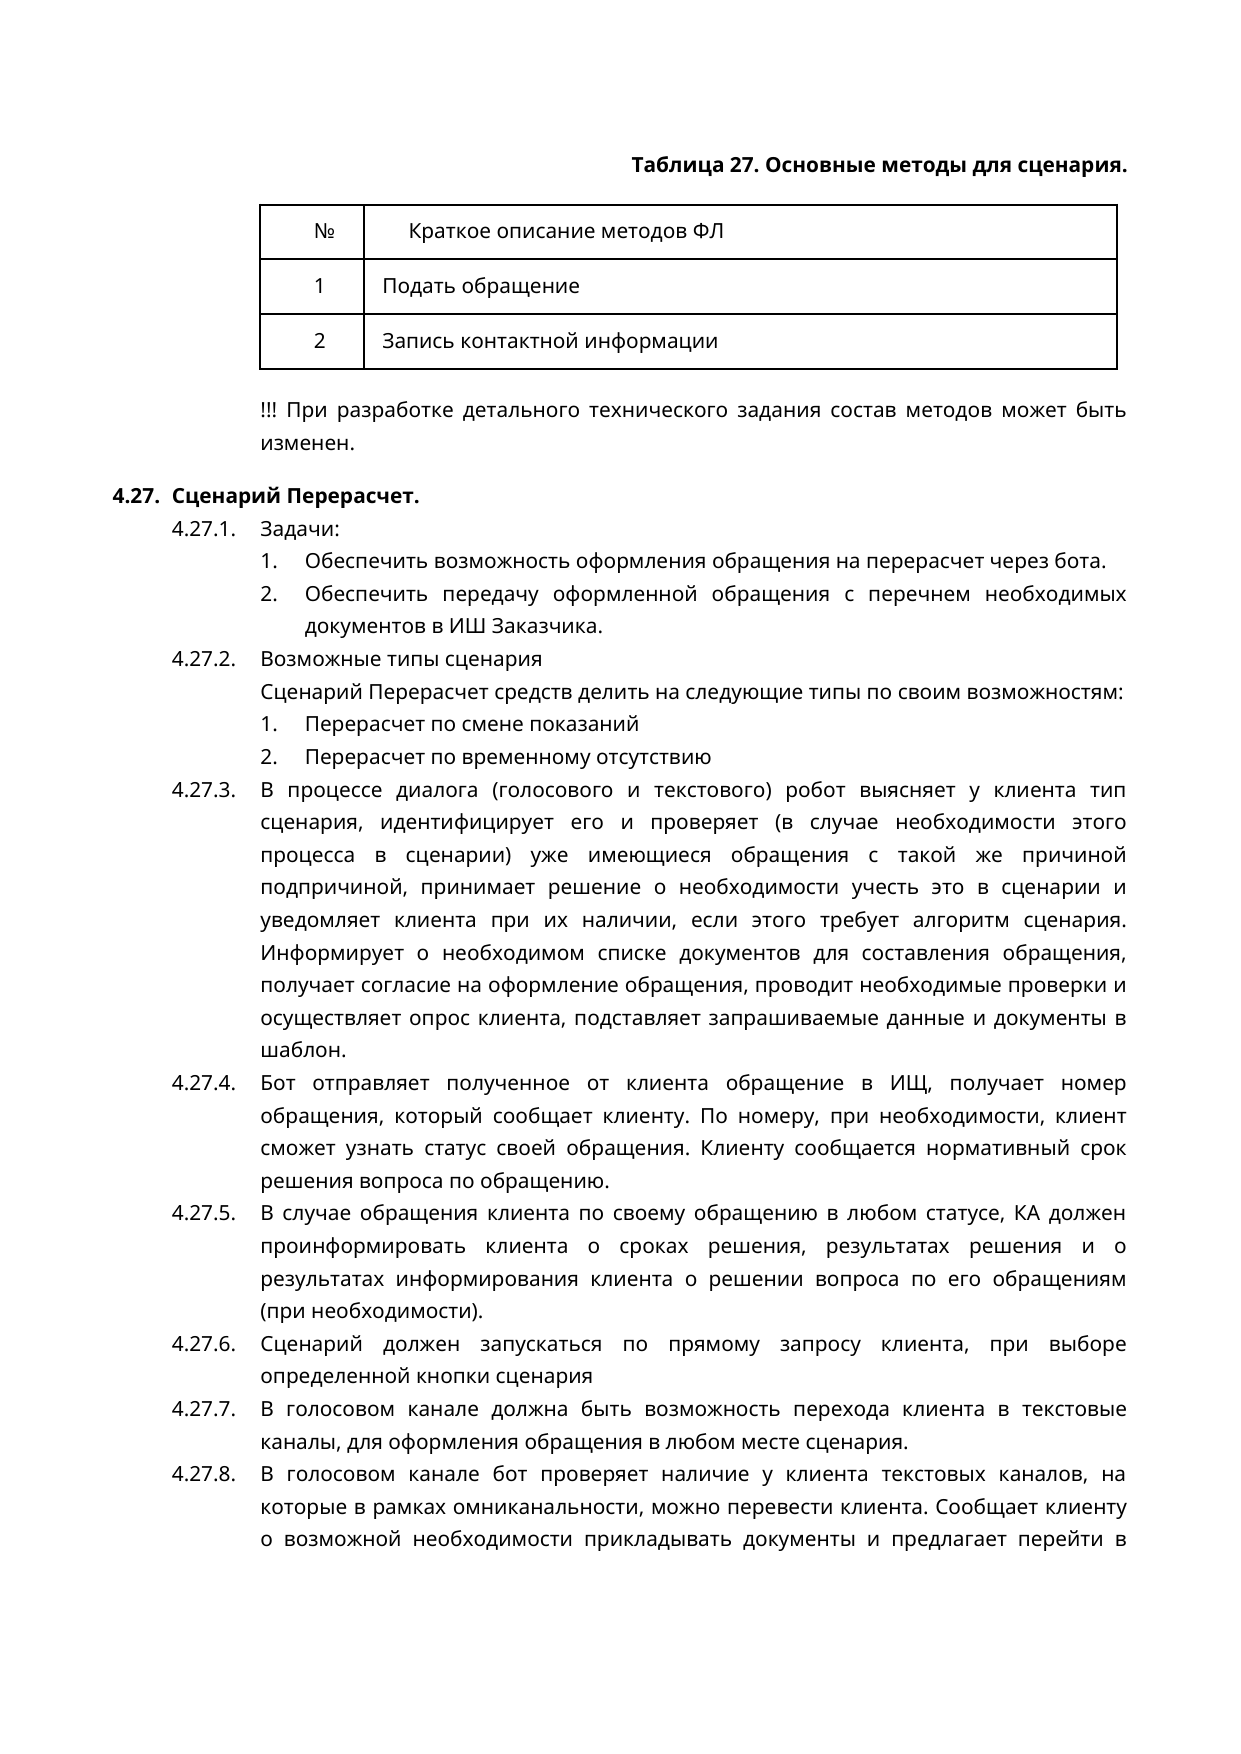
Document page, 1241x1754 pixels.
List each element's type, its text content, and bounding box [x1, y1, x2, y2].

table_cell 2 [261, 315, 363, 368]
list Сценарий должен запускаться по прямому запросу клиента, при выборе определенной кнопки сценария [172, 1329, 1128, 1390]
subtitle Сценарий Перерасчет. [112, 481, 1128, 510]
list Перерасчет по смене показаний [260, 709, 1128, 738]
list В голосовом канале должна быть возможность перехода клиента в текстовые каналы, для оформления обращения в любом месте сценария. [172, 1394, 1128, 1455]
list Задачи: [172, 514, 1128, 542]
table_cell Подать обращение [365, 260, 1116, 313]
list !!! При разработке детального технического задания состав методов может быть изменен. [260, 395, 1128, 456]
list Возможные типы сценария [172, 644, 1128, 673]
list Сценарий Перерасчет средств делить на следующие типы по своим возможностям: [260, 677, 1128, 705]
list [172, 1459, 1128, 1553]
list Таблица 27. Основные методы для сценария. [112, 150, 1128, 178]
list Перерасчет по временному отсутствию [260, 742, 1128, 771]
list В процессе диалога (голосового и текстового) робот выясняет у клиента тип сценария, идентифицирует его и проверяет (в случае необходимости этого процесса в сценарии) уже имеющиеся обращения с такой же причиной подпричиной, принимает решение о необходимости учесть это в сценарии и уведомляет клиента при их наличии, если этого требует алгоритм сценария. Информирует о необходимом списке документов для составления обращения, получает согласие на оформление обращения, проводит необходимые проверки и осуществляет опрос клиента, подставляет запрашиваемые данные и документы в шаблон. [172, 775, 1128, 1064]
list Обеспечить передачу оформленной обращения с перечнем необходимых документов в ИШ Заказчика. [260, 579, 1128, 640]
table_header № [261, 206, 363, 258]
list Обеспечить возможность оформления обращения на перерасчет через бота. [260, 546, 1128, 575]
list В случае обращения клиента по своему обращению в любом статусе, КА должен проинформировать клиента о сроках решения, результатах решения и о результатах информирования клиента о решении вопроса по его обращениям (при необходимости). [172, 1198, 1128, 1325]
list Бот отправляет полученное от клиента обращение в ИЩ, получает номер обращения, который сообщает клиенту. По номеру, при необходимости, клиент сможет узнать статус своей обращения. Клиенту сообщается нормативный срок решения вопроса по обращению. [172, 1068, 1128, 1194]
table_header Краткое описание методов ФЛ [365, 206, 1116, 258]
table_cell Запись контактной информации [365, 315, 1116, 368]
table_cell 1 [261, 260, 363, 313]
